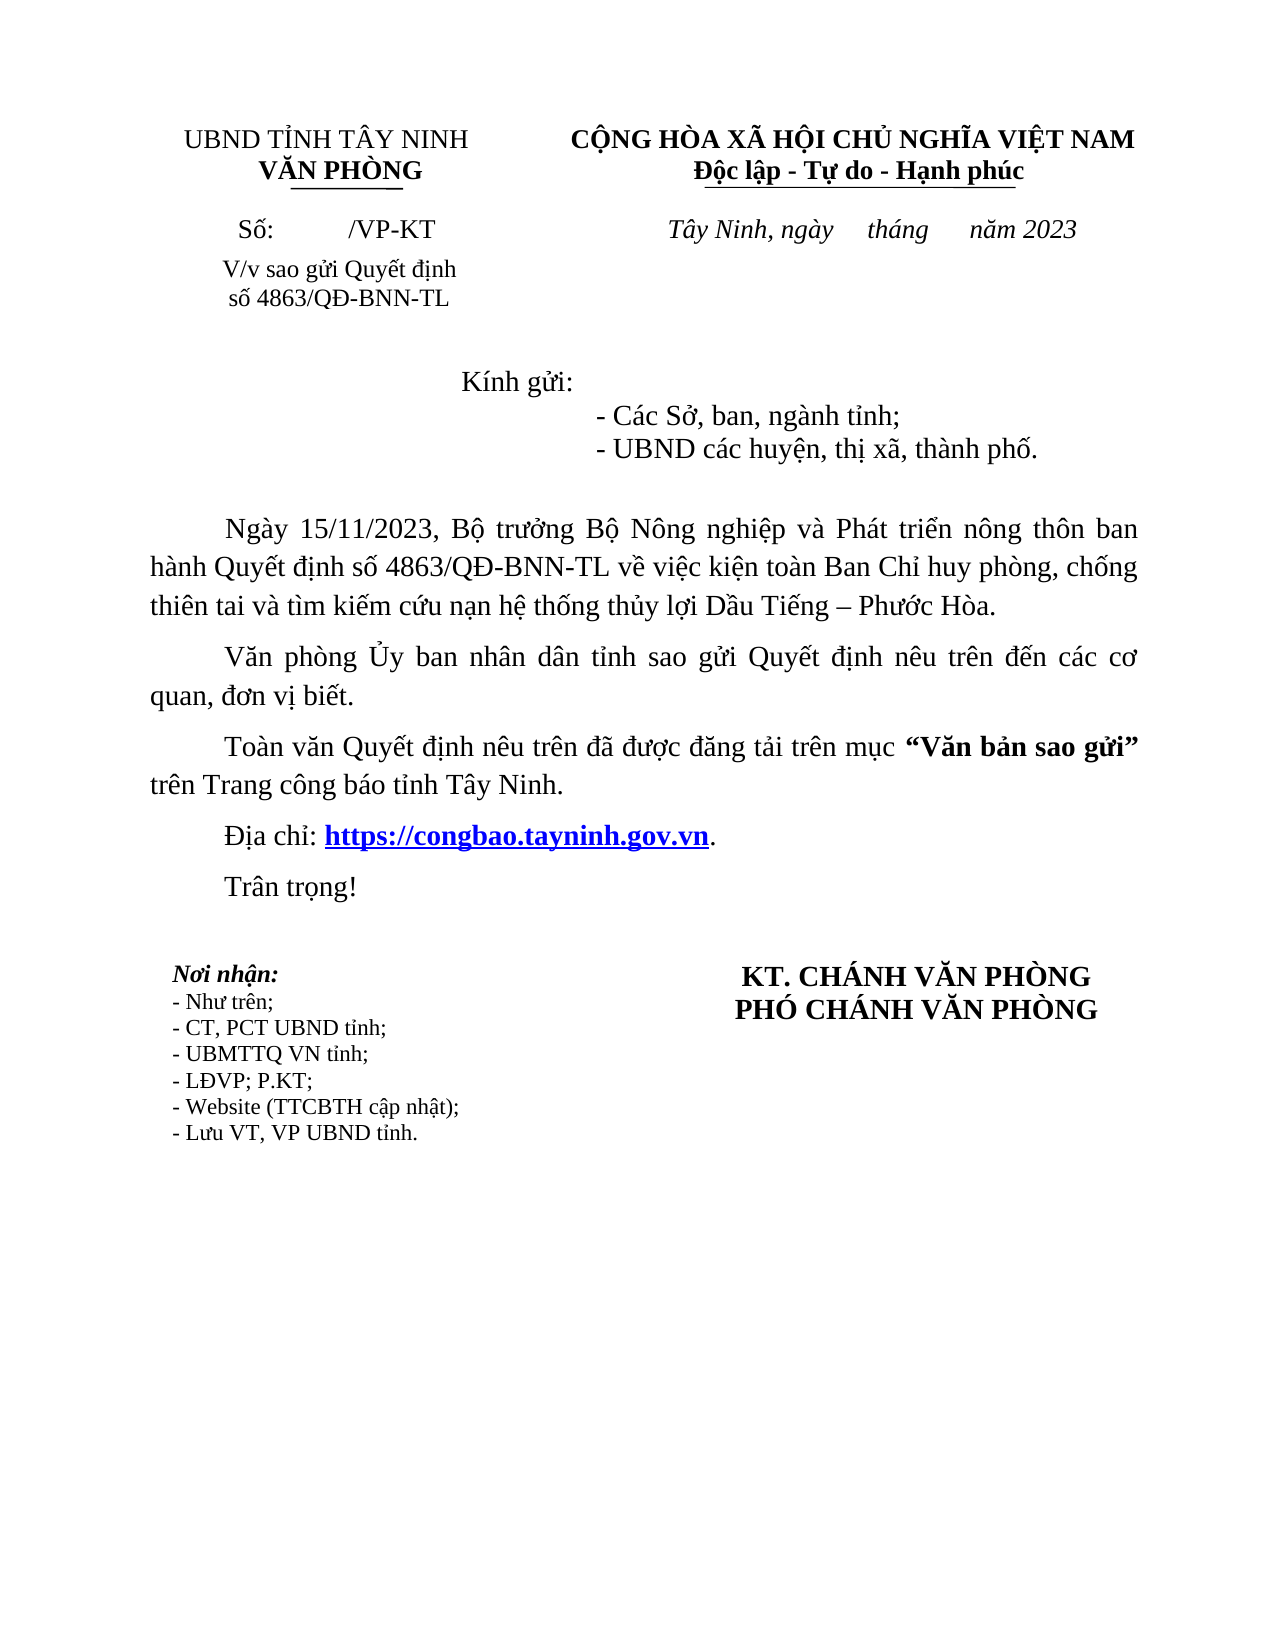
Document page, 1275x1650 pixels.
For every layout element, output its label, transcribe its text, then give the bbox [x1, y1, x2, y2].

text Số: /VP-KT Tây Ninh, ngày tháng năm 2023 [150, 213, 1139, 244]
table_header Kính gửi: [180, 364, 584, 498]
text Văn phòng Ủy ban nhân dân tỉnh sao gửi Quyết định nêu trên đến các cơ quan, đơn vị biết. [150, 639, 1139, 711]
text VĂN PHÒNG Độc lập - Tự do - Hạnh phúc [150, 154, 1139, 185]
table_header - Các Sở, ban, ngành tỉnh; - UBND các huyện, thị xã, thành phố. [585, 364, 1109, 498]
text Toàn văn Quyết định nêu trên đã được đăng tải trên mục “Văn bản sao gửi” trên Trang công báo tỉnh Tây Ninh. [150, 729, 1139, 801]
text Ngày 15/11/2023, Bộ trưởng Bộ Nông nghiệp và Phát triển nông thôn ban hành Quyết định số 4863/QĐ-BNN-TL về việc kiện toàn Ban Chỉ huy phòng, chống thiên tai và tìm kiếm cứu nạn hệ thống thủy lợi Dầu Tiếng – Phước Hòa. [150, 511, 1139, 622]
text Trân trọng! [150, 869, 1139, 903]
text Địa chỉ: https://congbao.tayninh.gov.vn. [150, 818, 1139, 852]
text UBND TỈNH TÂY NINH CỘNG HÒA XÃ HỘI CHỦ NGHĨA VIỆT NAM [150, 123, 1142, 154]
table_header Nơi nhận: - Như trên; - CT, PCT UBND tỉnh; - UBMTTQ VN tỉnh; - LĐVP; P.KT; - Website (TTCBTH cập nhật); - Lưu VT, VP UBND tỉnh. [161, 959, 704, 1146]
table_header KT. CHÁNH VĂN PHÒNG PHÓ CHÁNH VĂN PHÒNG [705, 959, 1128, 1146]
